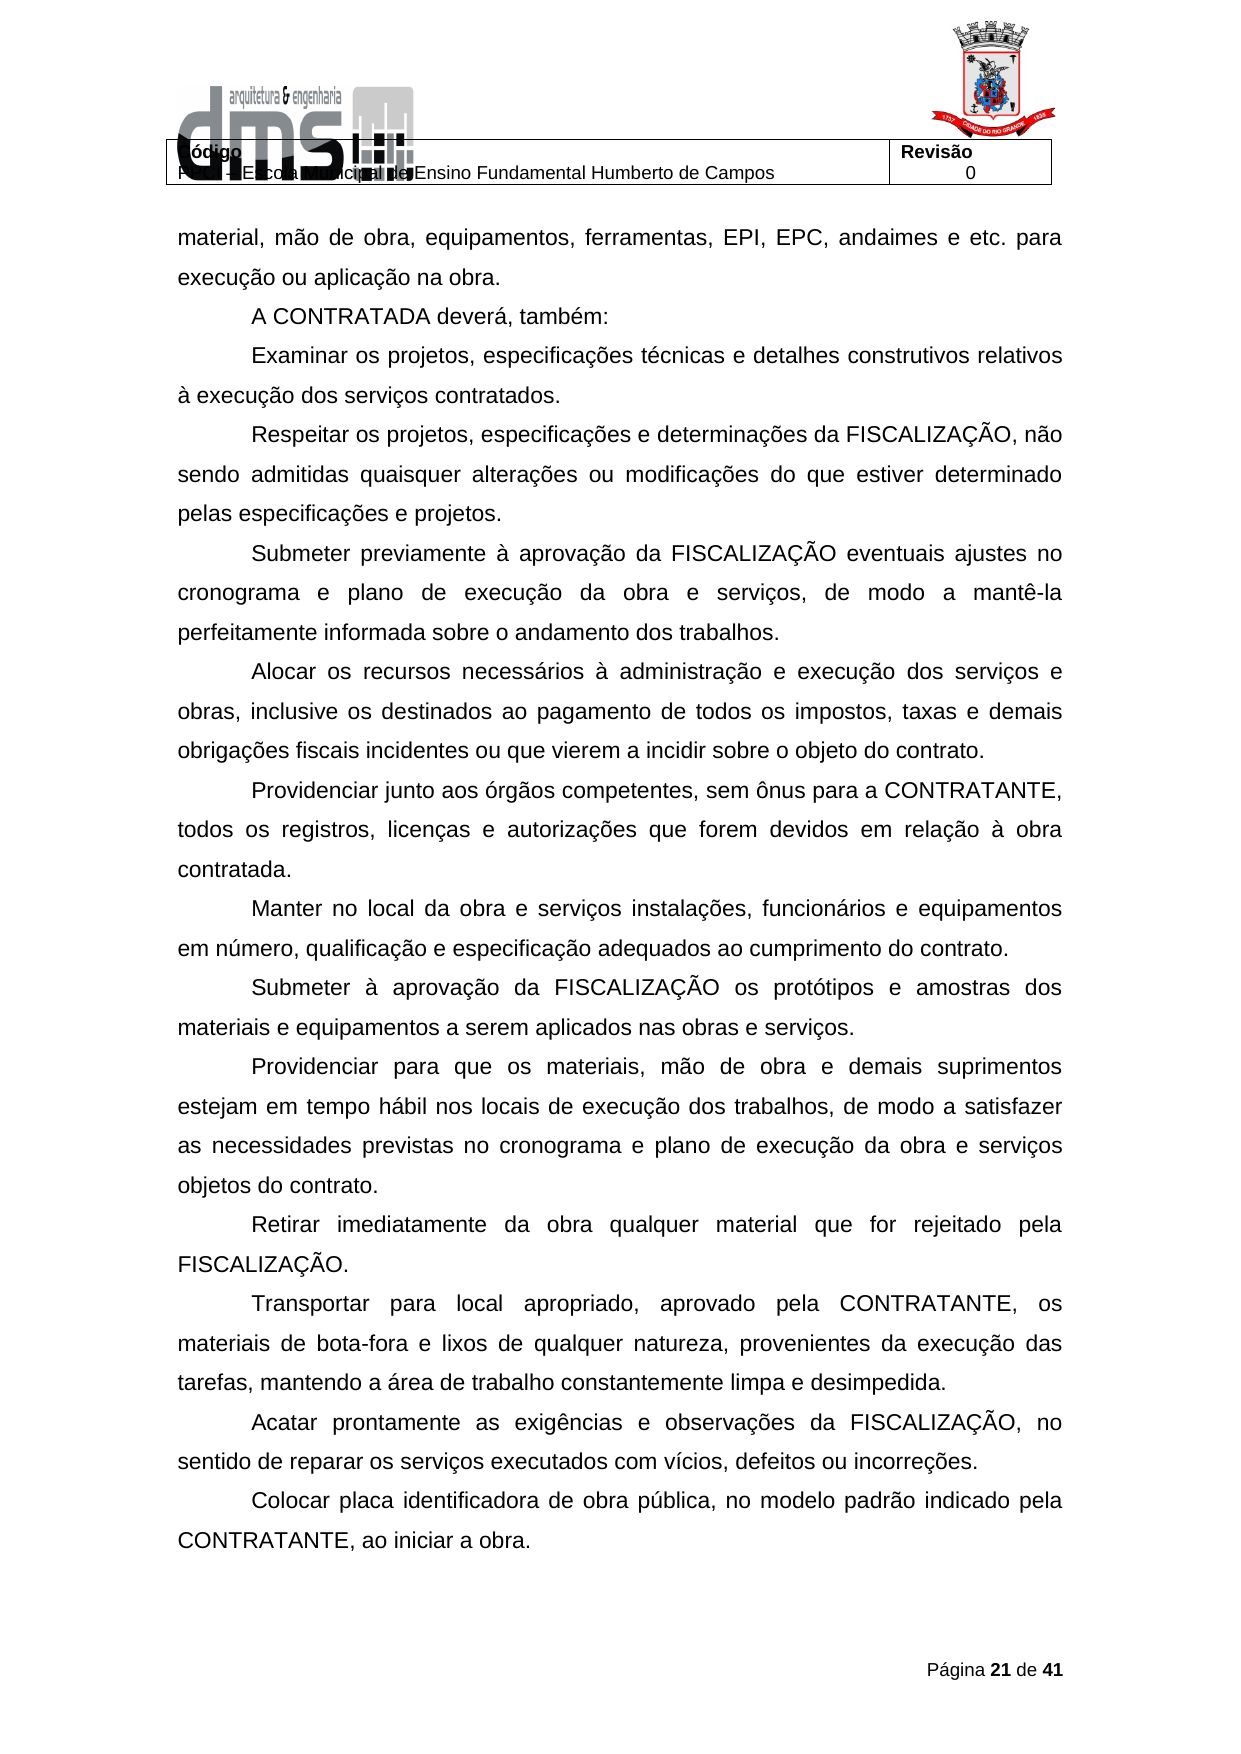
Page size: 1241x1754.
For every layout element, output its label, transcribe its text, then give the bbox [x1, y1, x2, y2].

text Providenciar junto aos órgãos competentes, sem ônus para a CONTRATANTE, todos os registros, licenças e autorizações que forem devidos em relação à obra contratada. [177, 777, 1063, 882]
text Providenciar para que os materiais, mão de obra e demais suprimentos estejam em tempo hábil nos locais de execução dos trabalhos, de modo a satisfazer as necessidades previstas no cronograma e plano de execução da obra e serviços objetos do contrato. [177, 1053, 1063, 1198]
text Alocar os recursos necessários à administração e execução dos serviços e obras, inclusive os destinados ao pagamento de todos os impostos, taxas e demais obrigações fiscais incidentes ou que vierem a incidir sobre o objeto do contrato. [177, 658, 1063, 764]
text Colocar placa identificadora de obra pública, no modelo padrão indicado pela CONTRATANTE, ao iniciar a obra. [177, 1487, 1063, 1553]
text Retirar imediatamente da obra qualquer material que for rejeitado pela FISCALIZAÇÃO. [177, 1211, 1063, 1277]
text Transportar para local apropriado, aprovado pela CONTRATANTE, os materiais de bota-fora e lixos de qualquer natureza, provenientes da execução das tarefas, mantendo a área de trabalho constantemente limpa e desimpedida. [177, 1290, 1063, 1395]
text Submeter à aprovação da FISCALIZAÇÃO os protótipos e amostras dos materiais e equipamentos a serem aplicados nas obras e serviços. [177, 974, 1063, 1040]
text Examinar os projetos, especificações técnicas e detalhes construtivos relativos à execução dos serviços contratados. [177, 342, 1063, 408]
picture [931, 21, 1056, 138]
text Respeitar os projetos, especificações e determinações da FISCALIZAÇÃO, não sendo admitidas quaisquer alterações ou modificações do que estiver determinado pelas especificações e projetos. [177, 421, 1063, 527]
text Acatar prontamente as exigências e observações da FISCALIZAÇÃO, no sentido de reparar os serviços executados com vícios, defeitos ou incorreções. [177, 1408, 1063, 1474]
picture [177, 86, 414, 139]
text Submeter previamente à aprovação da FISCALIZAÇÃO eventuais ajustes no cronograma e plano de execução da obra e serviços, de modo a mantê-la perfeitamente informada sobre o andamento dos trabalhos. [177, 540, 1063, 645]
picture [177, 140, 414, 181]
text Manter no local da obra e serviços instalações, funcionários e equipamentos em número, qualificação e especificação adequados ao cumprimento do contrato. [177, 895, 1063, 961]
text A CONTRATADA deverá, também: [177, 303, 1063, 329]
